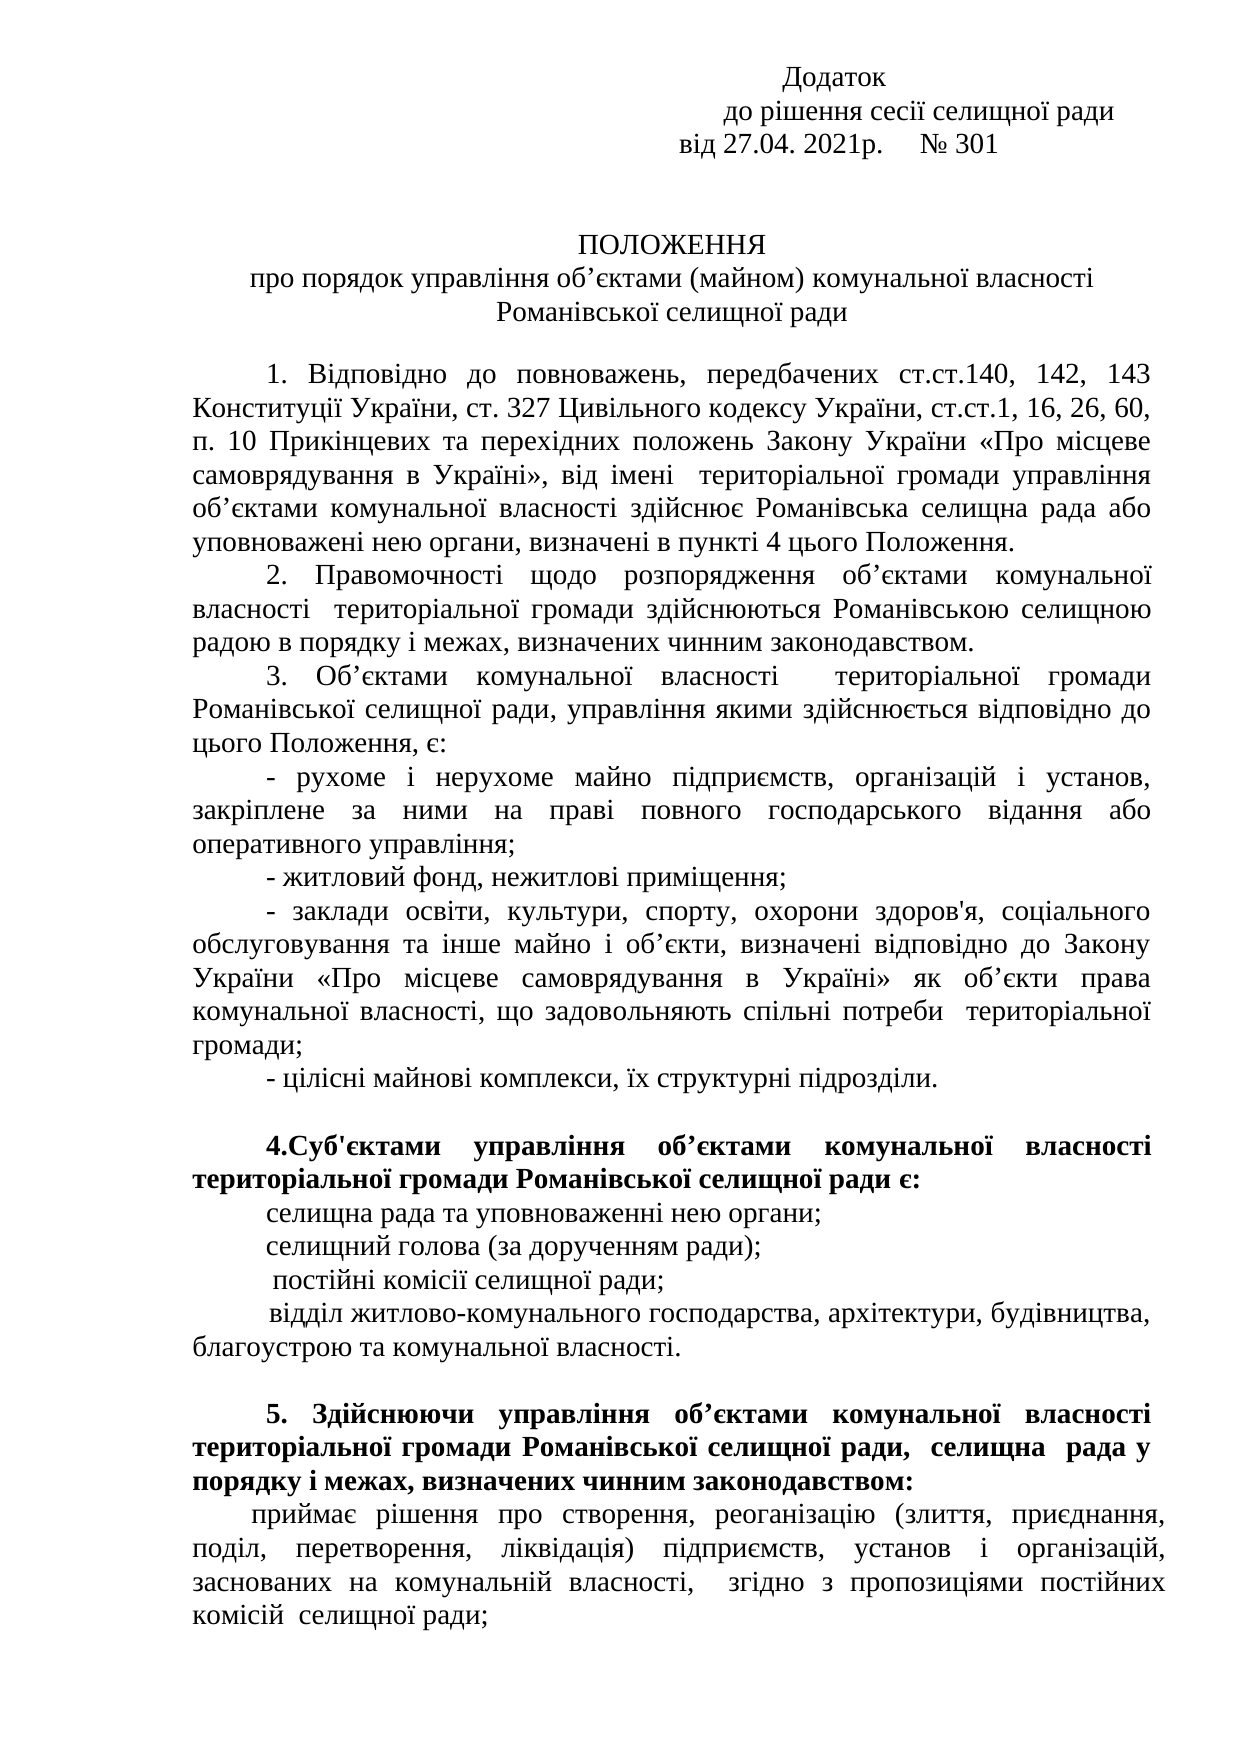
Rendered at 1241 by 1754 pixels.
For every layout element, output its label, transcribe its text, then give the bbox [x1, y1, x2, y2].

text - житловий фонд, нежитлові приміщення; [192, 859, 1152, 893]
text - цілісні майнові комплекси, їх структурні підрозділи. [192, 1061, 1152, 1094]
text ПОЛОЖЕННЯ [192, 227, 1152, 260]
text селищний голова (за дорученням ради); [192, 1228, 1152, 1262]
text від 27.04. 2021р. № 301 [634, 126, 1152, 160]
text селищна рада та уповноваженні нею органи; [192, 1195, 1152, 1228]
text - заклади освіти, культури, спорту, охорони здоров'я, соціального обслуговування та інше майно і об’єкти, визначені відповідно до Закону України «Про місцеве самоврядування в Україні» як об’єкти права комунальної власності, що задовольняють спільні потреби територіальної громади; [192, 893, 1152, 1061]
text 4.Суб'єктами управління об’єктами комунальної власності територіальної громади Романівської селищної ради є: [192, 1128, 1152, 1195]
text приймає рішення про створення, реоганізацію (злиття, приєднання, поділ, перетворення, ліквідація) підприємств, установ і організацій, заснованих на комунальній власності, згідно з пропозиціями постійних комісій селищної ради; [192, 1497, 1167, 1631]
text 5. Здійснюючи управління об’єктами комунальної власності територіальної громади Романівської селищної ради, селищна рада у порядку і межах, визначених чинним законодавством: [192, 1396, 1152, 1497]
text постійні комісії селищної ради; [192, 1262, 1152, 1295]
text про порядок управління об’єктами (майном) комунальної власності Романівської селищної ради [192, 260, 1152, 327]
text до рішення сесії селищної ради [650, 93, 1152, 126]
text відділ житлово-комунального господарства, архітектури, будівництва, благоустрою та комунальної власності. [192, 1295, 1152, 1362]
text 1. Відповідно до повноважень, передбачених ст.ст.140, 142, 143 Конституції України, ст. 327 Цивільного кодексу України, ст.ст.1, 16, 26, 60, п. 10 Прикінцевих та перехідних положень Закону України «Про місцеве самоврядування в Україні», від імені територіальної громади управління об’єктами комунальної власності здійснює Романівська селищна рада або уповноважені нею органи, визначені в пункті 4 цього Положення. [192, 356, 1152, 557]
text - рухоме і нерухоме майно підприємств, організацій і установ, закріплене за ними на праві повного господарського відання або оперативного управління; [192, 759, 1152, 859]
text 2. Правомочності щодо розпорядження об’єктами комунальної власності територіальної громади здійснюються Романівською селищною радою в порядку і межах, визначених чинним законодавством. [192, 557, 1152, 658]
text Додаток [708, 59, 1152, 93]
text 3. Об’єктами комунальної власності територіальної громади Романівської селищної ради, управління якими здійснюється відповідно до цього Положення, є: [192, 658, 1152, 759]
